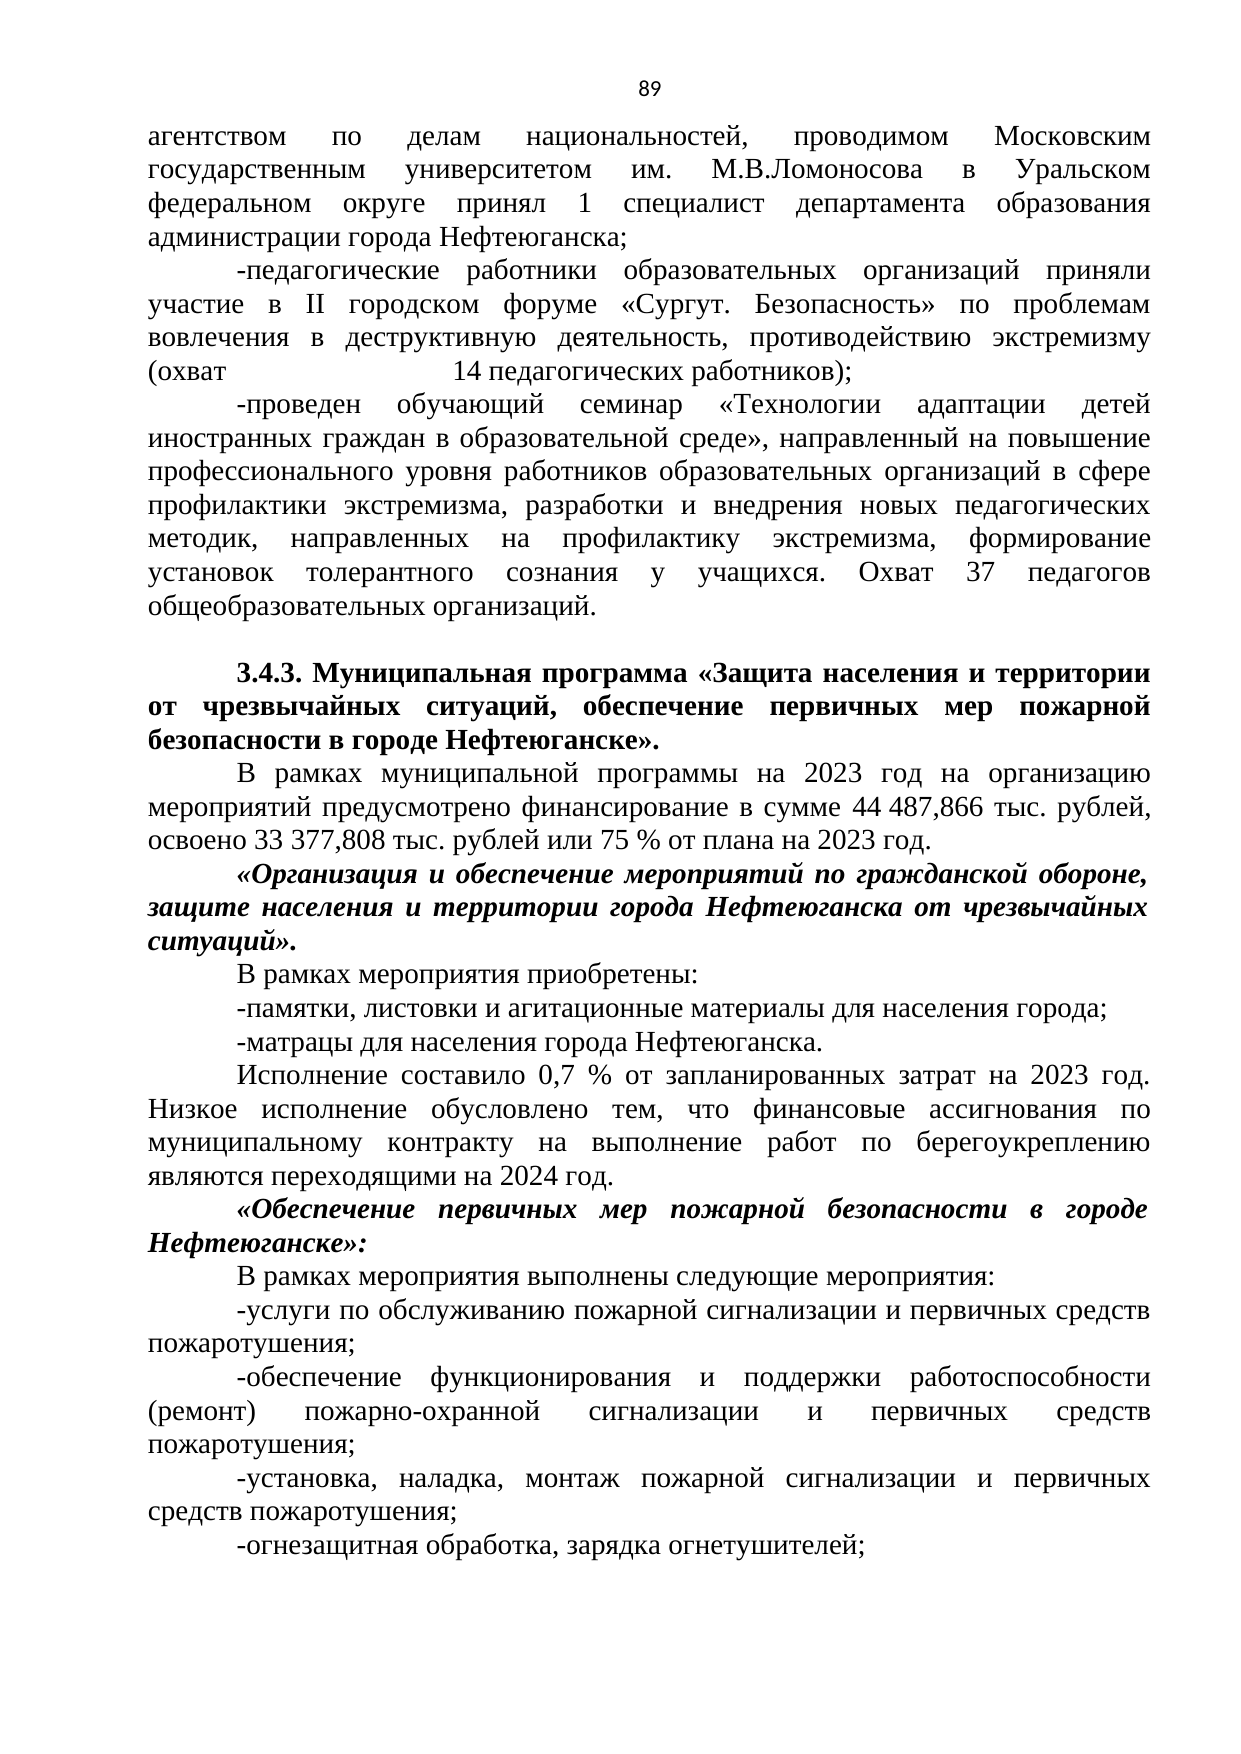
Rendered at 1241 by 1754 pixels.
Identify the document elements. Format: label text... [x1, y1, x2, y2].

text В рамках мероприятия приобретены: [148, 957, 1152, 990]
text В рамках мероприятия выполнены следующие мероприятия: [148, 1258, 1152, 1292]
text «Организация и обеспечение мероприятий по гражданской обороне, защите населения и территории города Нефтеюганска от чрезвычайных ситуаций». [148, 856, 1152, 957]
text -установка, наладка, монтаж пожарной сигнализации и первичных средств пожаротушения; [148, 1460, 1152, 1527]
text -матрацы для населения города Нефтеюганска. [148, 1024, 1152, 1057]
text -памятки, листовки и агитационные материалы для населения города; [148, 990, 1152, 1024]
text -педагогические работники образовательных организаций приняли участие в II городском форуме «Сургут. Безопасность» по проблемам вовлечения в деструктивную деятельность, противодействию экстремизму (охват 14 педагогических работников); [148, 252, 1152, 386]
text 3.4.3. Муниципальная программа «Защита населения и территории от чрезвычайных ситуаций, обеспечение первичных мер пожарной безопасности в городе Нефтеюганске». [148, 655, 1152, 755]
text Исполнение составило 0,7 % от запланированных затрат на 2023 год. Низкое исполнение обусловлено тем, что финансовые ассигнования по муниципальному контракту на выполнение работ по берегоукреплению являются переходящими на 2024 год. [148, 1057, 1152, 1191]
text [148, 118, 1152, 252]
text -огнезащитная обработка, зарядка огнетушителей; [148, 1527, 1152, 1625]
text -обеспечение функционирования и поддержки работоспособности (ремонт) пожарно-охранной сигнализации и первичных средств пожаротушения; [148, 1359, 1152, 1460]
text «Обеспечение первичных мер пожарной безопасности в городе Нефтеюганске»: [148, 1191, 1152, 1258]
text В рамках муниципальной программы на 2023 год на организацию мероприятий предусмотрено финансирование в сумме 44 487,866 тыс. рублей, освоено 33 377,808 тыс. рублей или 75 % от плана на 2023 год. [148, 755, 1152, 856]
text -услуги по обслуживанию пожарной сигнализации и первичных средств пожаротушения; [148, 1292, 1152, 1359]
text -проведен обучающий семинар «Технологии адаптации детей иностранных граждан в образовательной среде», направленный на повышение профессионального уровня работников образовательных организаций в сфере профилактики экстремизма, разработки и внедрения новых педагогических методик, направленных на профилактику экстремизма, формирование установок толерантного сознания у учащихся. Охват 37 педагогов общеобразовательных организаций. [148, 386, 1152, 621]
